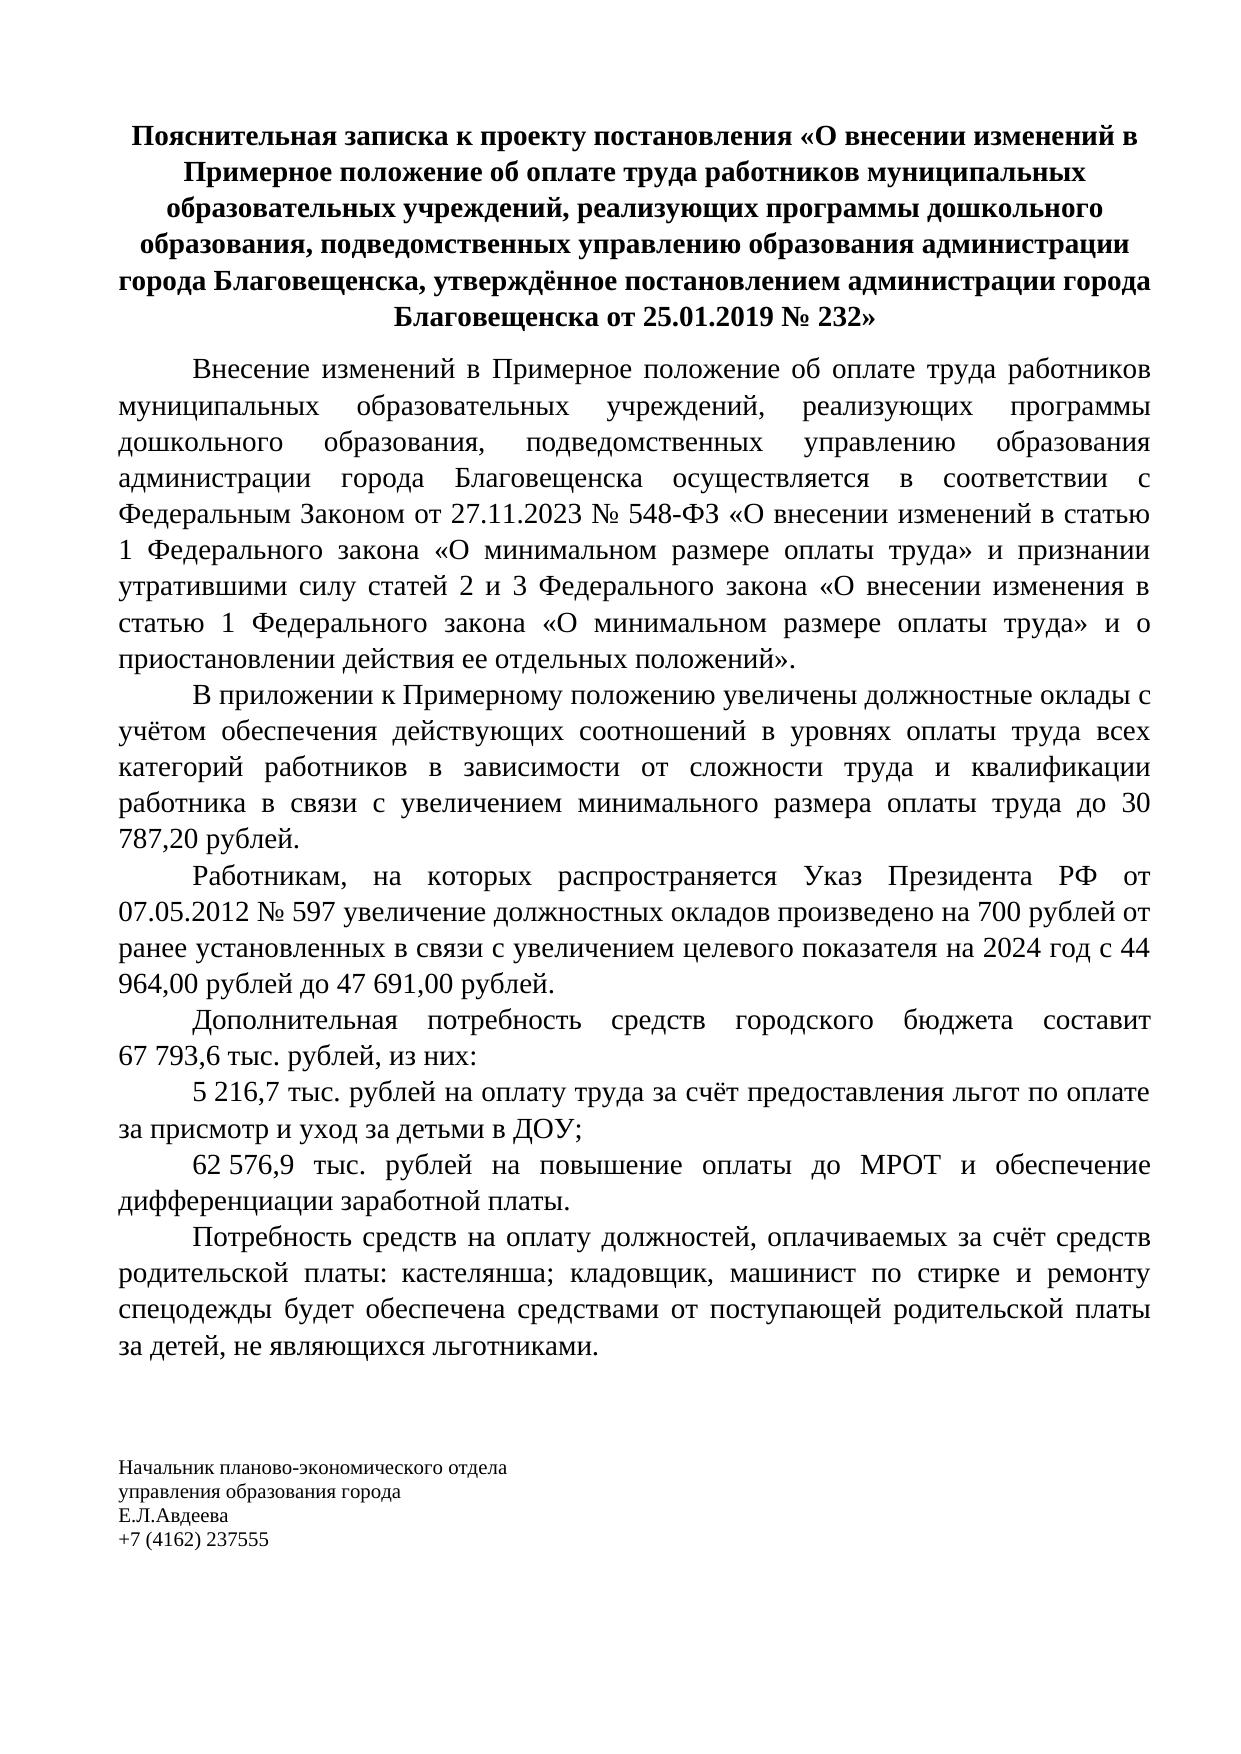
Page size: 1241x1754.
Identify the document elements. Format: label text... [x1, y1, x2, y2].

text 5 216,7 тыс. рублей на оплату труда за счёт предоставления льгот по оплате за присмотр и уход за детьми в ДОУ; [118, 1074, 1152, 1144]
text Работникам, на которых распространяется Указ Президента РФ от 07.05.2012 № 597 увеличение должностных окладов произведено на 700 рублей от ранее установленных в связи с увеличением целевого показателя на 2024 год с 44 964,00 рублей до 47 691,00 рублей. [118, 858, 1152, 1000]
text Пояснительная записка к проекту постановления «О внесении изменений в Примерное положение об оплате труда работников муниципальных образовательных учреждений, реализующих программы дошкольного образования, подведомственных управлению образования администрации города Благовещенска, утверждённое постановлением администрации города Благовещенска от 25.01.2019 № 232» [118, 118, 1152, 332]
text Начальник планово-экономического отдела [118, 1455, 1152, 1479]
text Е.Л.Авдеева [118, 1503, 1152, 1527]
text Дополнительная потребность средств городского бюджета составит 67 793,6 тыс. рублей, из них: [118, 1002, 1152, 1072]
text Потребность средств на оплату должностей, оплачиваемых за счёт средств родительской платы: кастелянша; кладовщик, машинист по стирке и ремонту спецодежды будет обеспечена средствами от поступающей родительской платы за детей, не являющихся льготниками. [118, 1219, 1152, 1361]
text Внесение изменений в Примерное положение об оплате труда работников муниципальных образовательных учреждений, реализующих программы дошкольного образования, подведомственных управлению образования администрации города Благовещенска осуществляется в соответствии с Федеральным Законом от 27.11.2023 № 548-ФЗ «О внесении изменений в статью 1 Федерального закона «О минимальном размере оплаты труда» и признании утратившими силу статей 2 и 3 Федерального закона «О внесении изменения в статью 1 Федерального закона «О минимальном размере оплаты труда» и о приостановлении действия ее отдельных положений». [118, 352, 1152, 674]
text +7 (4162) 237555 [118, 1527, 1152, 1551]
text управления образования города [118, 1479, 1152, 1503]
text 62 576,9 тыс. рублей на повышение оплаты до МРОТ и обеспечение дифференциации заработной платы. [118, 1147, 1152, 1217]
text В приложении к Примерному положению увеличены должностные оклады с учётом обеспечения действующих соотношений в уровнях оплаты труда всех категорий работников в зависимости от сложности труда и квалификации работника в связи с увеличением минимального размера оплаты труда до 30 787,20 рублей. [118, 677, 1152, 855]
